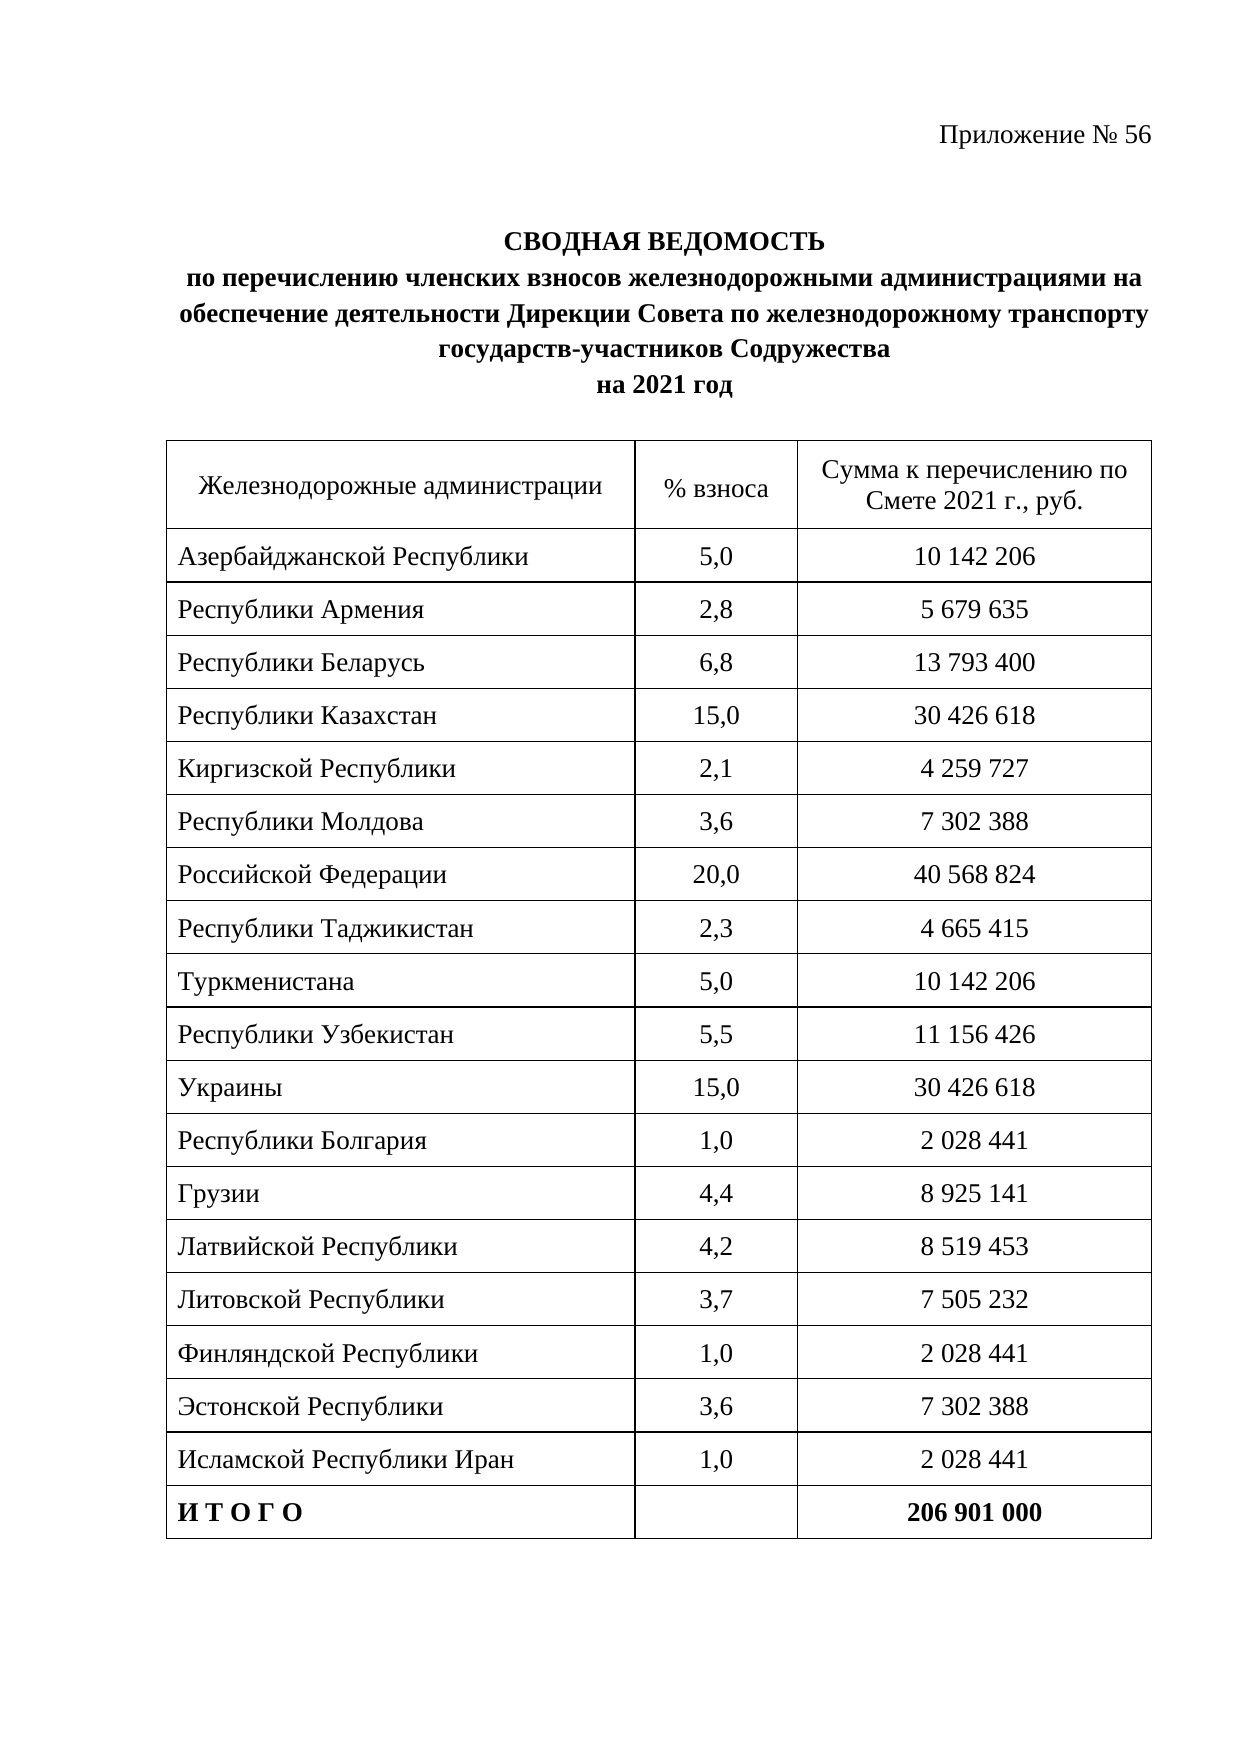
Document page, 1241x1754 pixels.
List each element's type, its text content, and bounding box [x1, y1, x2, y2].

table_cell 13 793 400 [798, 636, 1151, 688]
table_cell 3,7 [636, 1273, 797, 1325]
table_cell 4 259 727 [798, 742, 1151, 794]
table_header Сумма к перечислению по Смете 2021 г., руб. [798, 441, 1151, 528]
table_cell Республики Узбекистан [167, 1008, 634, 1059]
table_cell 30 426 618 [798, 1061, 1151, 1113]
text Приложение № 56 [177, 118, 1152, 149]
table_cell 11 156 426 [798, 1008, 1151, 1059]
table_cell 7 302 388 [798, 1379, 1151, 1431]
table_cell 20,0 [636, 848, 797, 900]
table_cell Республики Беларусь [167, 636, 634, 688]
table_cell 2 028 441 [798, 1326, 1151, 1378]
table_cell 15,0 [636, 1061, 797, 1113]
table_cell 40 568 824 [798, 848, 1151, 900]
table_cell 2 028 441 [798, 1114, 1151, 1166]
table_cell Азербайджанской Республики [167, 529, 634, 581]
text по перечислению членских взносов железнодорожными администрациями на обеспечение деятельности Дирекции Совета по железнодорожному транспорту государств-участников Содружества [177, 261, 1152, 364]
table_cell 1,0 [636, 1433, 797, 1484]
table_cell 8 519 453 [798, 1220, 1151, 1272]
table_cell 206 901 000 [798, 1486, 1151, 1538]
table_cell Киргизской Республики [167, 742, 634, 794]
table_cell 2,1 [636, 742, 797, 794]
table_cell Литовской Республики [167, 1273, 634, 1325]
table_cell 2,3 [636, 901, 797, 953]
table_cell 3,6 [636, 1379, 797, 1431]
table_header % взноса [636, 441, 797, 528]
table_cell 5,5 [636, 1008, 797, 1059]
table_cell 10 142 206 [798, 529, 1151, 581]
table_cell 5,0 [636, 529, 797, 581]
table_cell Исламской Республики Иран [167, 1433, 634, 1484]
table_cell Туркменистана [167, 954, 634, 1006]
table_cell 4,4 [636, 1167, 797, 1219]
table_cell 4,2 [636, 1220, 797, 1272]
table_cell Республики Молдова [167, 795, 634, 847]
table_cell 2 028 441 [798, 1433, 1151, 1484]
table_cell 8 925 141 [798, 1167, 1151, 1219]
table_cell 1,0 [636, 1114, 797, 1166]
table_cell Российской Федерации [167, 848, 634, 900]
table_cell Республики Болгария [167, 1114, 634, 1166]
table_cell 2,8 [636, 583, 797, 634]
table_cell 4 665 415 [798, 901, 1151, 953]
table_cell Финляндской Республики [167, 1326, 634, 1378]
table_cell Республики Армения [167, 583, 634, 634]
table_cell [636, 1486, 797, 1538]
table_cell 30 426 618 [798, 689, 1151, 741]
table_header Железнодорожные администрации [167, 441, 634, 528]
table_cell Грузии [167, 1167, 634, 1219]
table_cell Республики Таджикистан [167, 901, 634, 953]
table_cell 7 302 388 [798, 795, 1151, 847]
table_cell Латвийской Республики [167, 1220, 634, 1272]
table_cell Украины [167, 1061, 634, 1113]
table_cell 3,6 [636, 795, 797, 847]
table_cell 7 505 232 [798, 1273, 1151, 1325]
table_cell 5,0 [636, 954, 797, 1006]
table_cell 15,0 [636, 689, 797, 741]
table_cell 6,8 [636, 636, 797, 688]
table_cell Республики Казахстан [167, 689, 634, 741]
table_cell 5 679 635 [798, 583, 1151, 634]
table_cell 10 142 206 [798, 954, 1151, 1006]
text на 2021 год [177, 368, 1152, 399]
table_cell 1,0 [636, 1326, 797, 1378]
table_cell Эстонской Республики [167, 1379, 634, 1431]
text СВОДНАЯ ВЕДОМОСТЬ [177, 225, 1152, 256]
table_cell И Т О Г О [167, 1486, 634, 1538]
